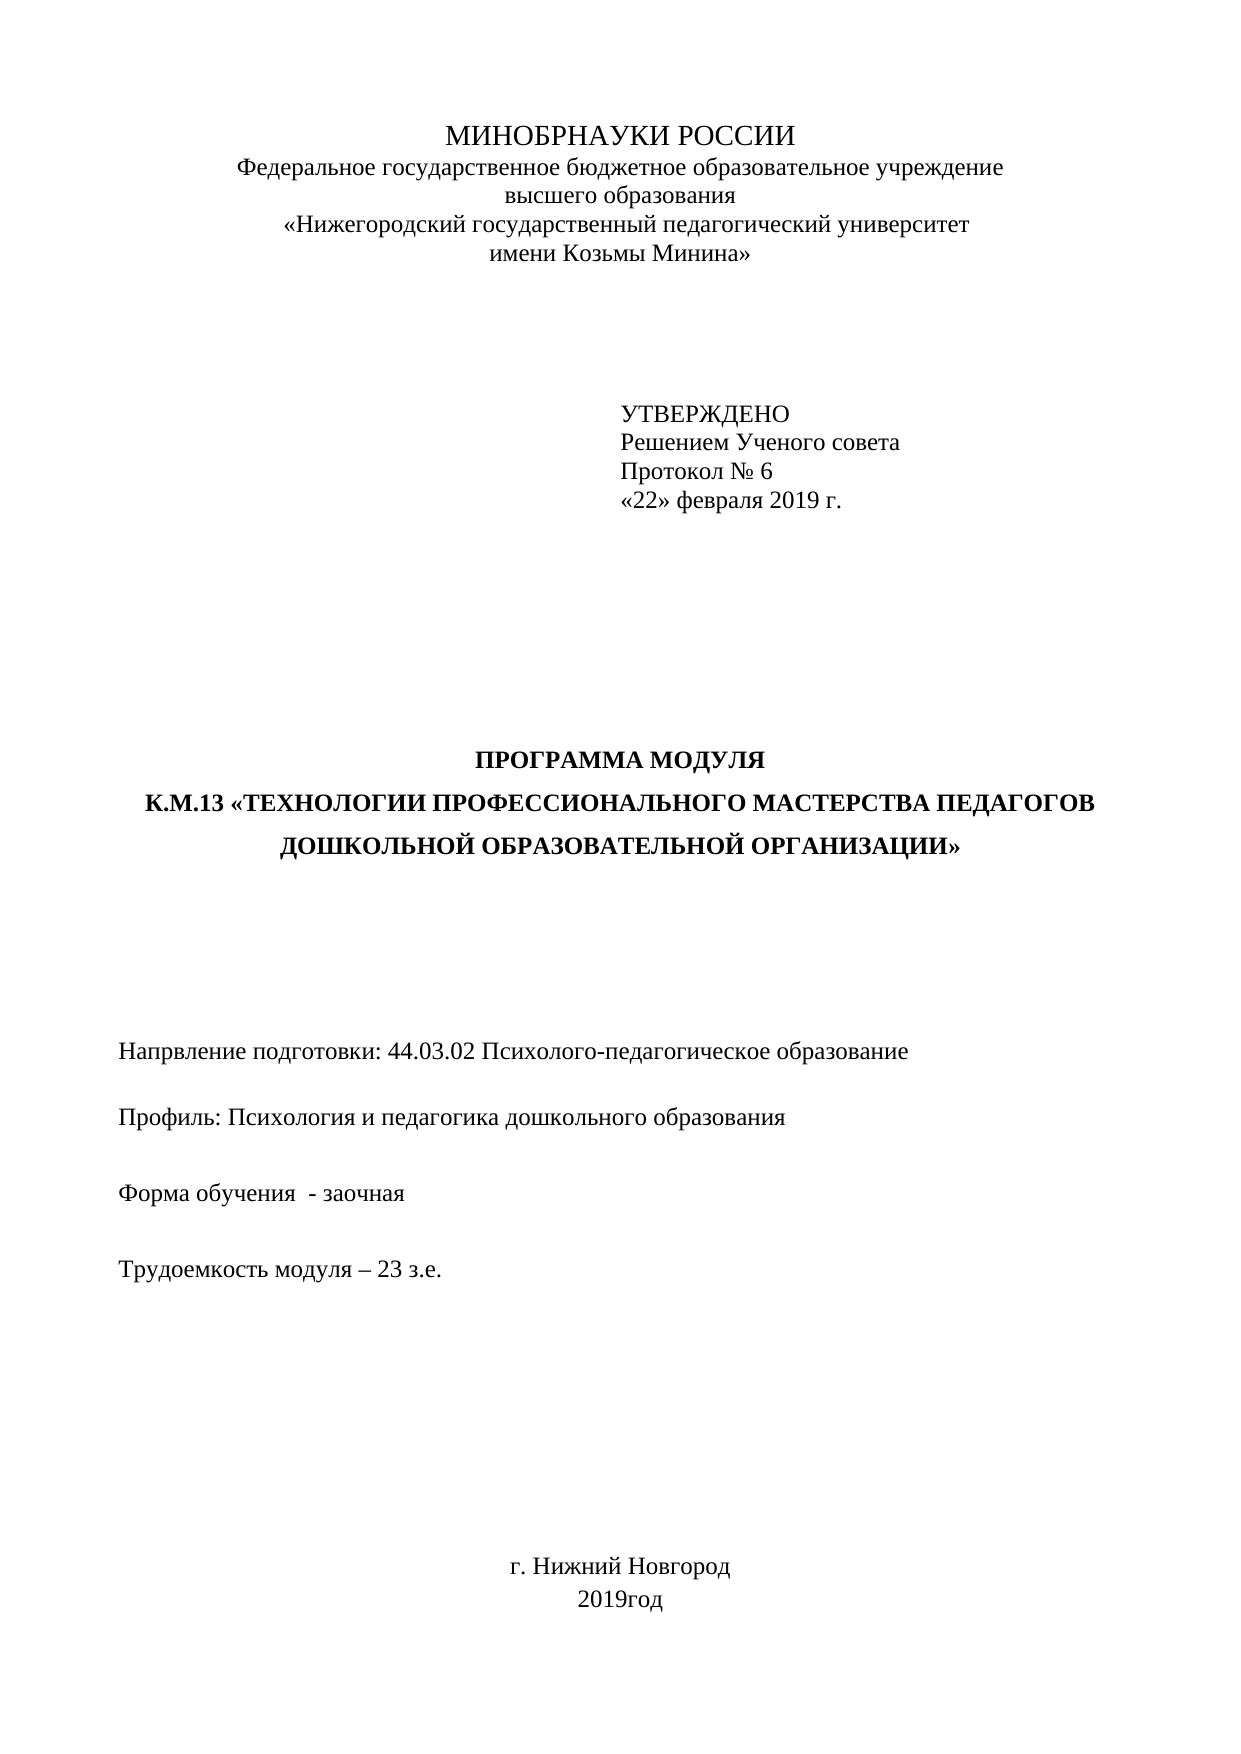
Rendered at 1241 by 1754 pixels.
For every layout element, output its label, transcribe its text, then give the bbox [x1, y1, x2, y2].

text 2019год [118, 1584, 1122, 1613]
text программа модуля [118, 745, 1122, 773]
text Форма обучения - заочная [118, 1178, 1122, 1207]
text Решением Ученого совета [620, 427, 1122, 456]
text г. Нижний Новгород [118, 1551, 1122, 1580]
text «Нижегородский государственный педагогический университет [118, 209, 1122, 238]
text высшего образования [118, 180, 1122, 209]
text Профиль: Психология и педагогика дошкольного образования [118, 1102, 1122, 1131]
text УТВЕРЖДЕНО [620, 399, 1122, 427]
text Напрвление подготовки: 44.03.02 Психолого-педагогическое образование [118, 1036, 1122, 1064]
text Федеральное государственное бюджетное образовательное учреждение [118, 152, 1122, 180]
text МИНОБРНАУКИ РОССИИ [118, 118, 1122, 152]
text имени Козьмы Минина» [118, 238, 1122, 267]
text «22» февраля 2019 г. [620, 485, 1122, 514]
text Протокол № 6 [620, 456, 1122, 485]
text Трудоемкость модуля – 23 з.е. [118, 1254, 1122, 1283]
text К.М.13 «Технологии профессионального мастерства педагогов дошкольной образовательной организации» [118, 788, 1122, 860]
